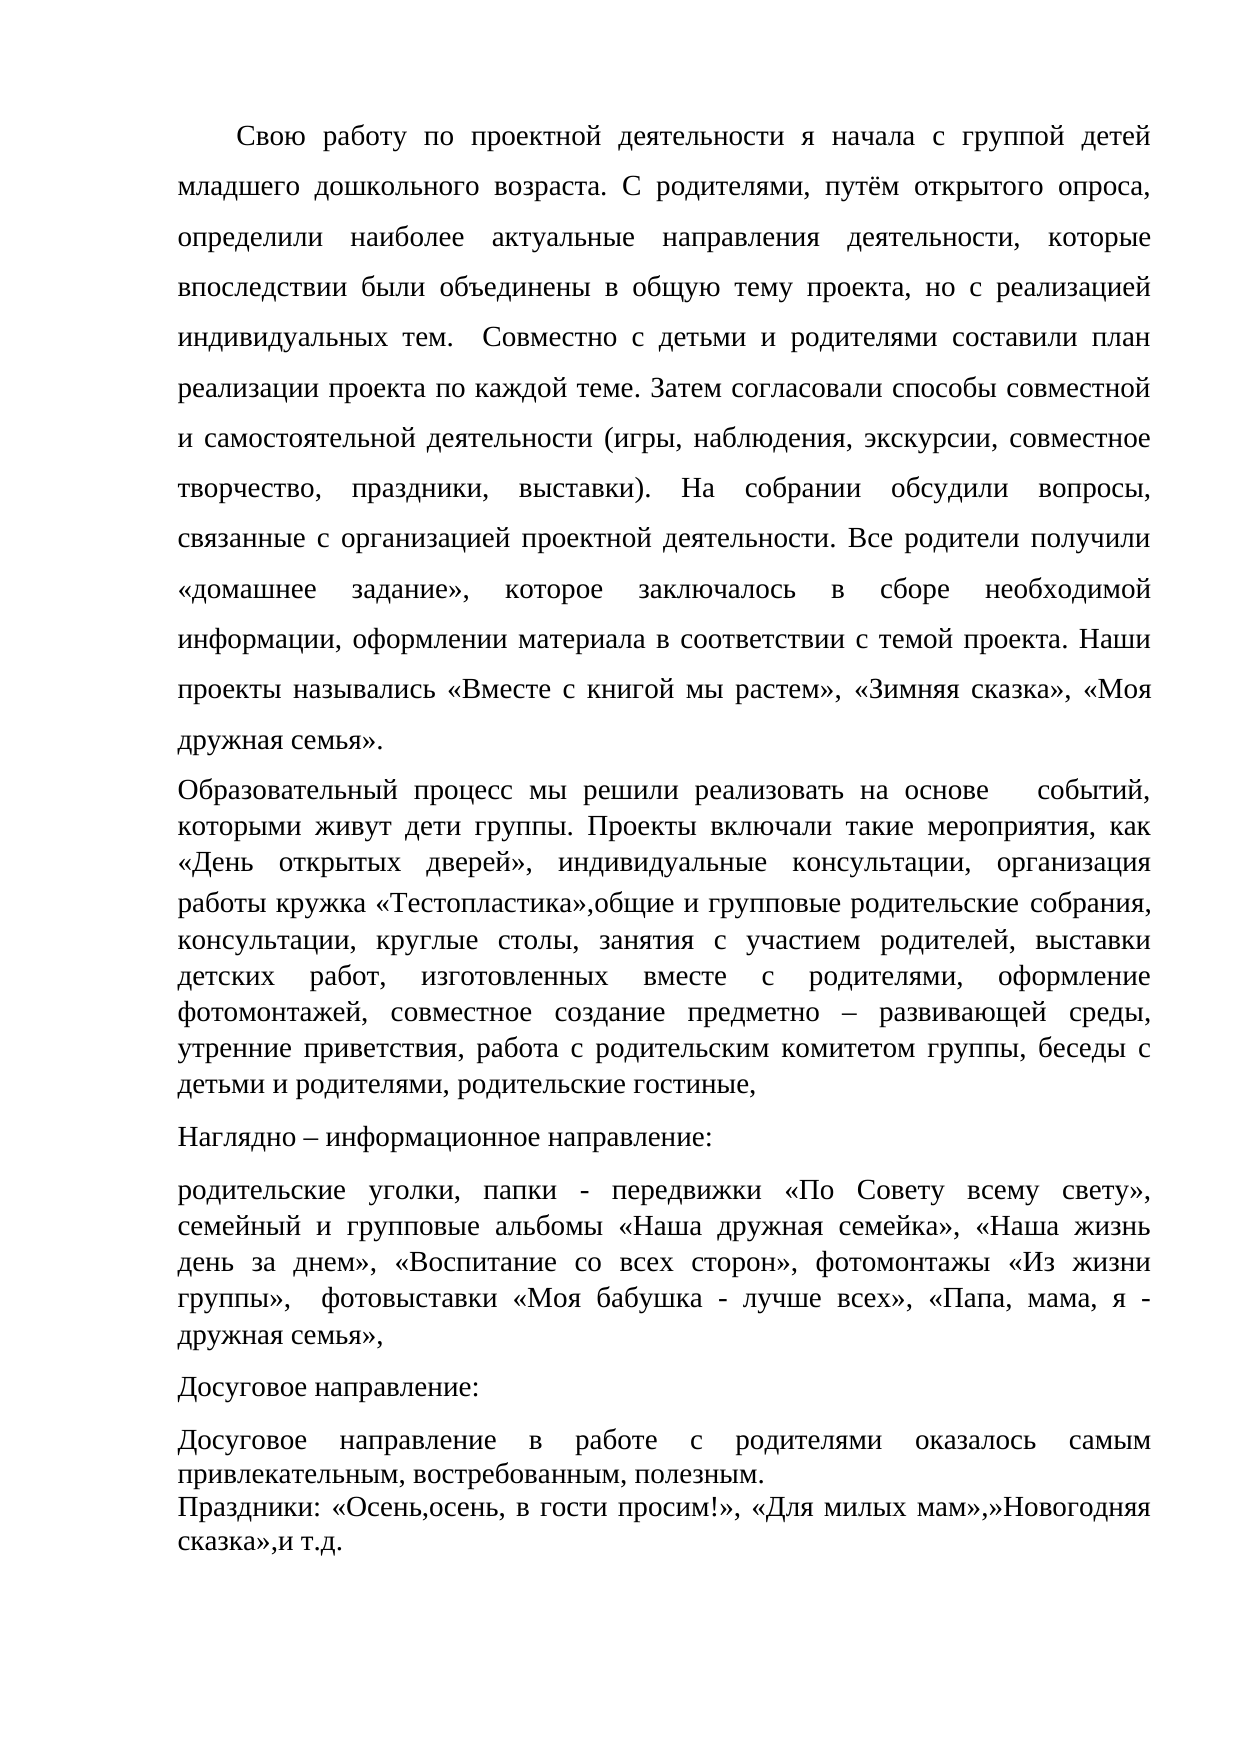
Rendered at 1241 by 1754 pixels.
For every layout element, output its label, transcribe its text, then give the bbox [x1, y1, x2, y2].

text родительские уголки, папки - передвижки «По Совету всему свету», семейный и групповые альбомы «Наша дружная семейка», «Наша жизнь день за днем», «Воспитание со всех сторон», фотомонтажы «Из жизни группы», фотовыставки «Моя бабушка - лучше всех», «Папа, мама, я - дружная семья», [177, 1172, 1152, 1350]
text Досуговое направление: [177, 1369, 1152, 1403]
text Праздники: «Осень,осень, в гости просим!», «Для милых мам»,»Новогодняя сказка»,и т.д. [177, 1489, 1152, 1557]
text Свою работу по проектной деятельности я начала с группой детей младшего дошкольного возраста. С родителями, путём открытого опроса, определили наиболее актуальные направления деятельности, которые впоследствии были объединены в общую тему проекта, но с реализацией индивидуальных тем. Совместно с детьми и родителями составили план реализации проекта по каждой теме. Затем согласовали способы совместной и самостоятельной деятельности (игры, наблюдения, экскурсии, совместное творчество, праздники, выставки). На собрании обсудили вопросы, связанные с организацией проектной деятельности. Все родители получили «домашнее задание», которое заключалось в сборе необходимой информации, оформлении материала в соответствии с темой проекта. Наши проекты назывались «Вместе с книгой мы растем», «Зимняя сказка», «Моя дружная семья». [177, 118, 1152, 755]
text Досуговое направление в работе с родителями оказалось самым привлекательным, востребованным, полезным. [177, 1422, 1152, 1489]
text Образовательный процесс мы решили реализовать на основе событий, которыми живут дети группы. Проекты включали такие мероприятия, как «День открытых дверей», индивидуальные консультации, организация работы кружка «Тестопластика»,общие и групповые родительские собрания, консультации, круглые столы, занятия с участием родителей, выставки детских работ, изготовленных вместе с родителями, оформление фотомонтажей, совместное создание предметно – развивающей среды, утренние приветствия, работа с родительским комитетом группы, беседы с детьми и родителями, родительские гостиные, [177, 772, 1152, 1100]
text Наглядно – информационное направление: [177, 1119, 1152, 1153]
